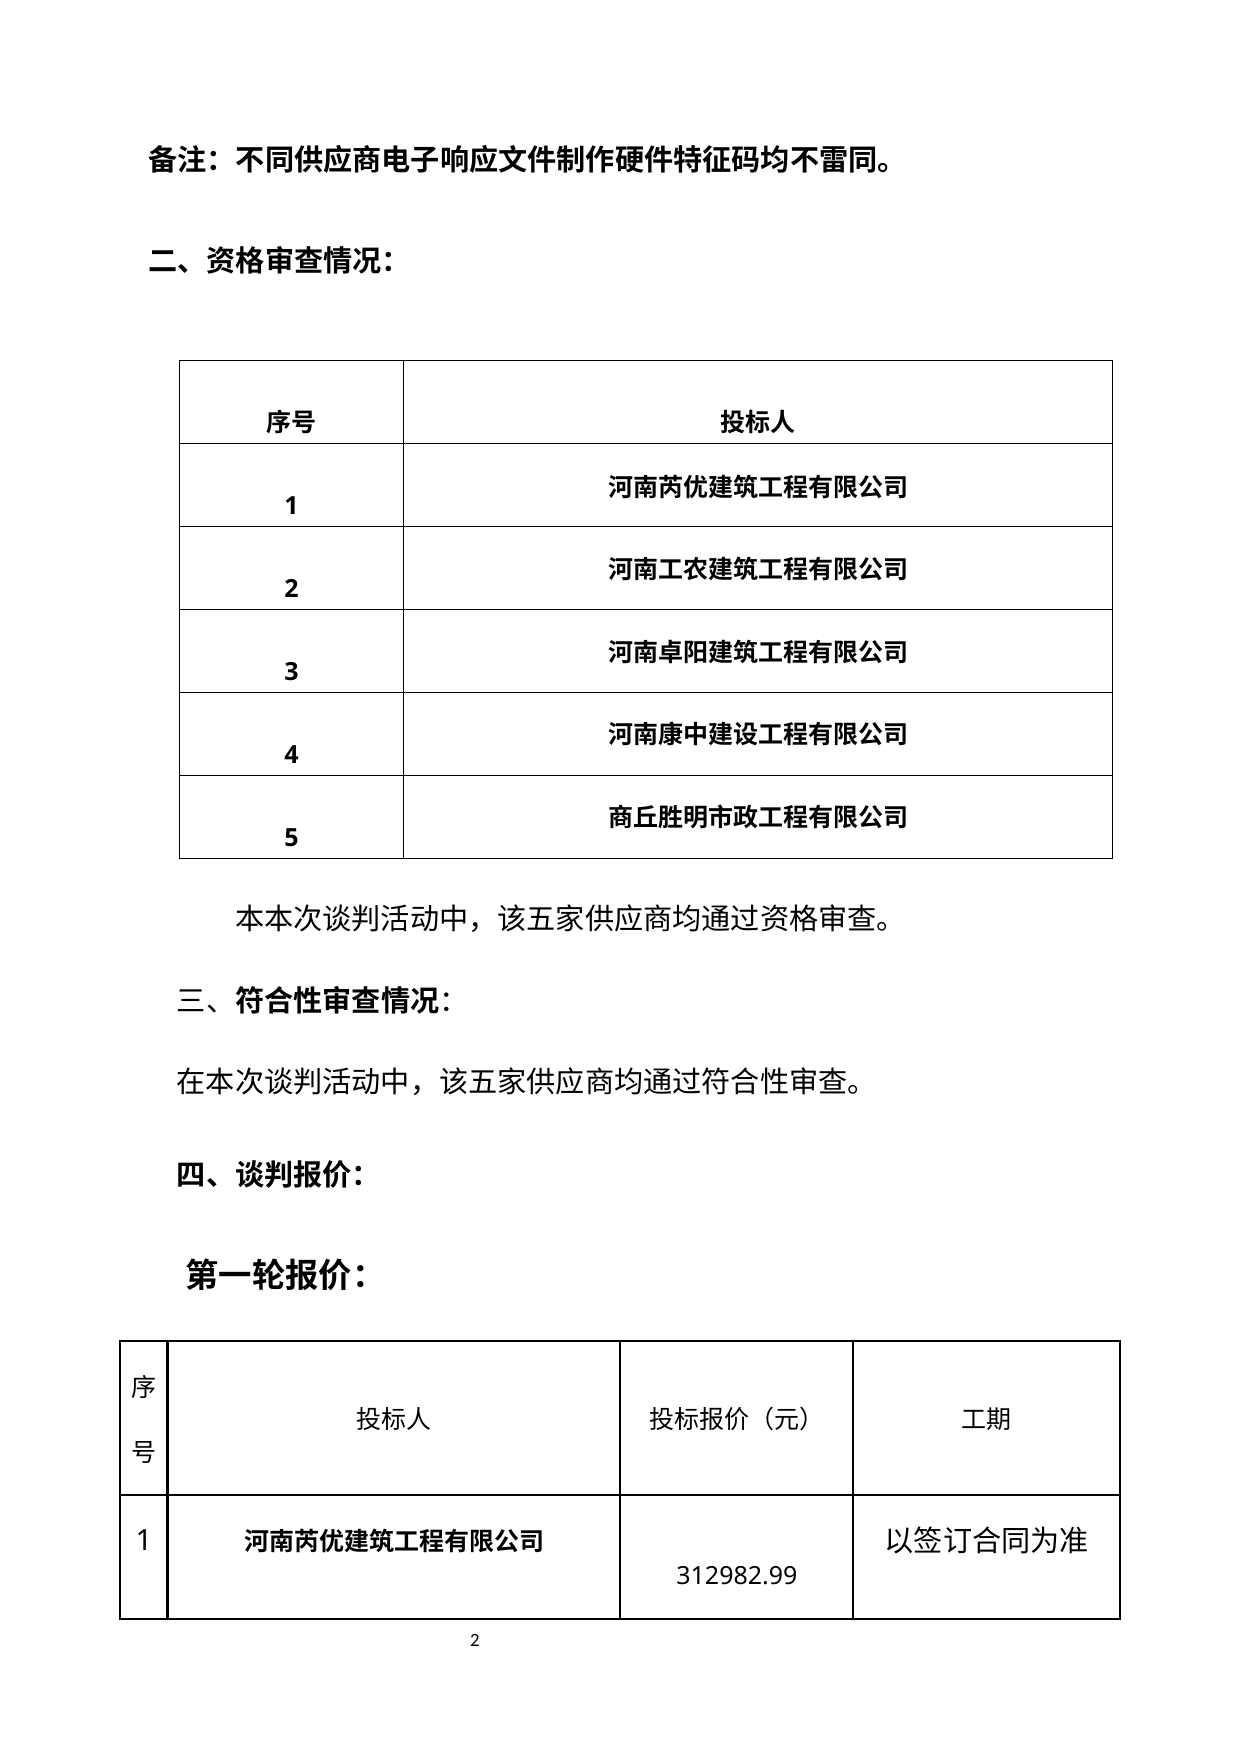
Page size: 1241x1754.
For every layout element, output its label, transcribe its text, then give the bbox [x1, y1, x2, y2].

table_cell 312982.99 [621, 1496, 852, 1618]
list 在本次谈判活动中，该五家供应商均通过符合性审查。 [118, 1046, 1122, 1104]
table_cell 河南康中建设工程有限公司 [404, 693, 1112, 775]
table_header 投标报价（元） [621, 1342, 852, 1494]
list 本本次谈判活动中，该五家供应商均通过资格审查。 [176, 653, 1122, 941]
table_cell 商丘胜明市政工程有限公司 [404, 776, 1112, 858]
table_cell 以签订合同为准 [854, 1496, 1119, 1618]
table_cell 4 [180, 693, 403, 775]
table_header 投标人 [169, 1342, 619, 1494]
subtitle 第一轮报价： [118, 1240, 1122, 1305]
table_header 工期 [854, 1342, 1119, 1494]
subtitle 四、谈判报价： [118, 1140, 1122, 1205]
table_cell 1 [121, 1496, 166, 1618]
table_header 投标人 [404, 361, 1112, 443]
table_cell 河南芮优建筑工程有限公司 [404, 444, 1112, 526]
table_cell 3 [180, 610, 403, 692]
subtitle 二、资格审查情况： [148, 226, 1122, 291]
table_cell 1 [180, 444, 403, 526]
subtitle 备注：不同供应商电子响应文件制作硬件特征码均不雷同。 [148, 125, 1122, 190]
table_header 序号 [180, 361, 403, 443]
table_header 序号 [121, 1342, 166, 1494]
table_cell 5 [180, 776, 403, 858]
table_cell 河南芮优建筑工程有限公司 [169, 1496, 619, 1618]
table_cell 河南卓阳建筑工程有限公司 [404, 610, 1112, 692]
table_cell 河南工农建筑工程有限公司 [404, 527, 1112, 609]
list 符合性审查情况： [118, 964, 1122, 1023]
table_cell 2 [180, 527, 403, 609]
